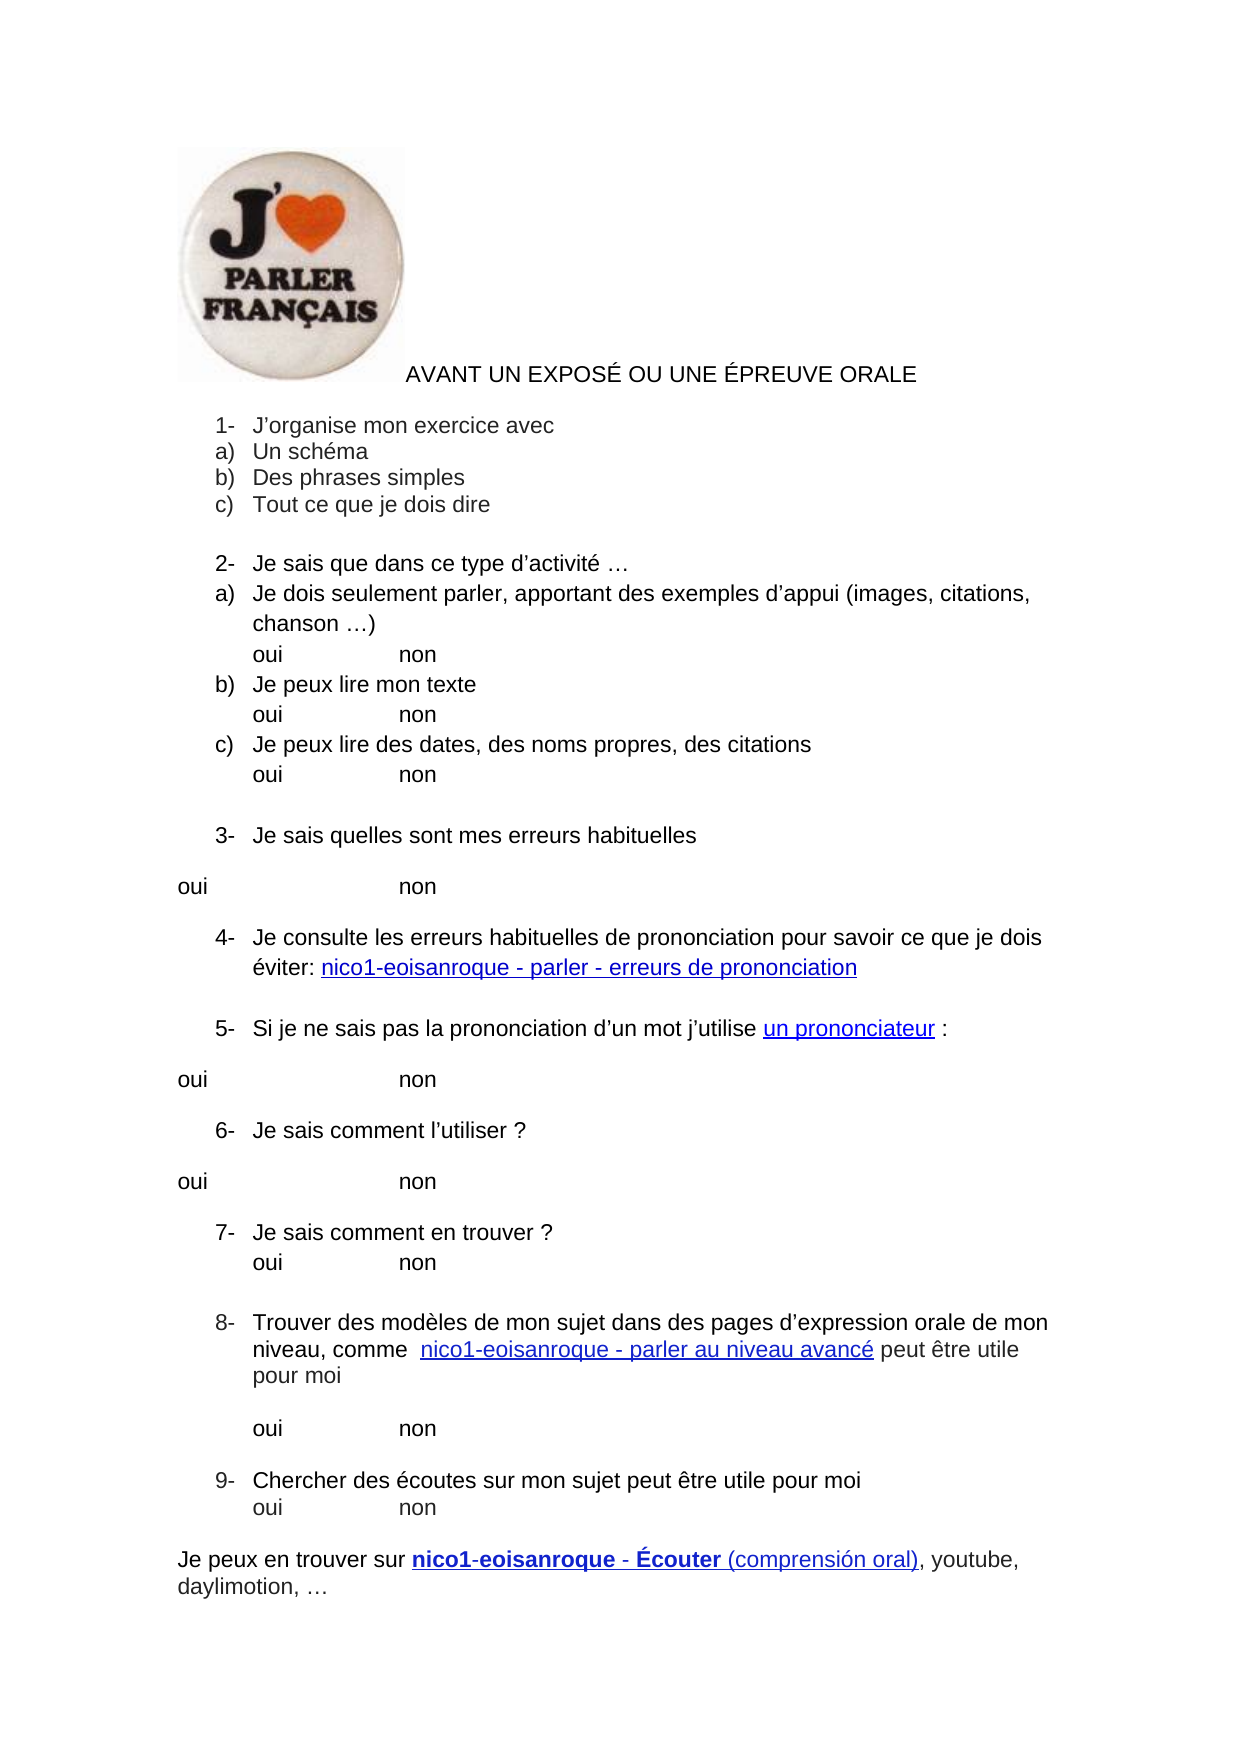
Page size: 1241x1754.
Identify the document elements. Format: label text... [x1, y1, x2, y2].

list Je peux lire mon texte [215, 671, 1063, 697]
list Je dois seulement parler, apportant des exemples d’appui (images, citations, chanson …) [215, 580, 1063, 637]
list oui non [252, 641, 1063, 667]
list Je sais quelles sont mes erreurs habituelles [215, 822, 1063, 848]
list J’organise mon exercice avec [215, 412, 1063, 438]
text oui non [177, 873, 1063, 899]
list Tout ce que je dois dire [215, 491, 1063, 517]
list Je sais comment l’utiliser ? [215, 1117, 1063, 1143]
list Je sais que dans ce type d’activité … [215, 550, 1063, 576]
list Je peux lire des dates, des noms propres, des citations [215, 731, 1063, 757]
picture [177, 147, 406, 382]
list oui non [252, 1415, 1063, 1441]
list Trouver des modèles de mon sujet dans des pages d’expression orale de mon niveau, comme nico1-eoisanroque - parler au niveau avancé peut être utile pour moi [215, 1309, 1063, 1388]
list Un schéma [215, 438, 1063, 464]
list oui non [252, 701, 1063, 727]
list Je sais comment en trouver ? [215, 1219, 1063, 1245]
list oui non [252, 761, 1063, 788]
list oui non [252, 1249, 1063, 1275]
list Si je ne sais pas la prononciation d’un mot j’utilise un prononciateur : [215, 1014, 1063, 1041]
text oui non [177, 1168, 1063, 1194]
list Je consulte les erreurs habituelles de prononciation pour savoir ce que je dois éviter: nico1-eoisanroque - parler - erreurs de prononciation [215, 924, 1063, 980]
text Je peux en trouver sur nico1-eoisanroque - Écouter (comprensión oral), youtube, daylimotion, … [177, 1546, 1063, 1599]
list Des phrases simples [215, 464, 1063, 491]
list Chercher des écoutes sur mon sujet peut être utile pour moi [215, 1467, 1063, 1494]
list oui non [252, 1494, 1063, 1520]
text oui non [177, 1066, 1063, 1092]
